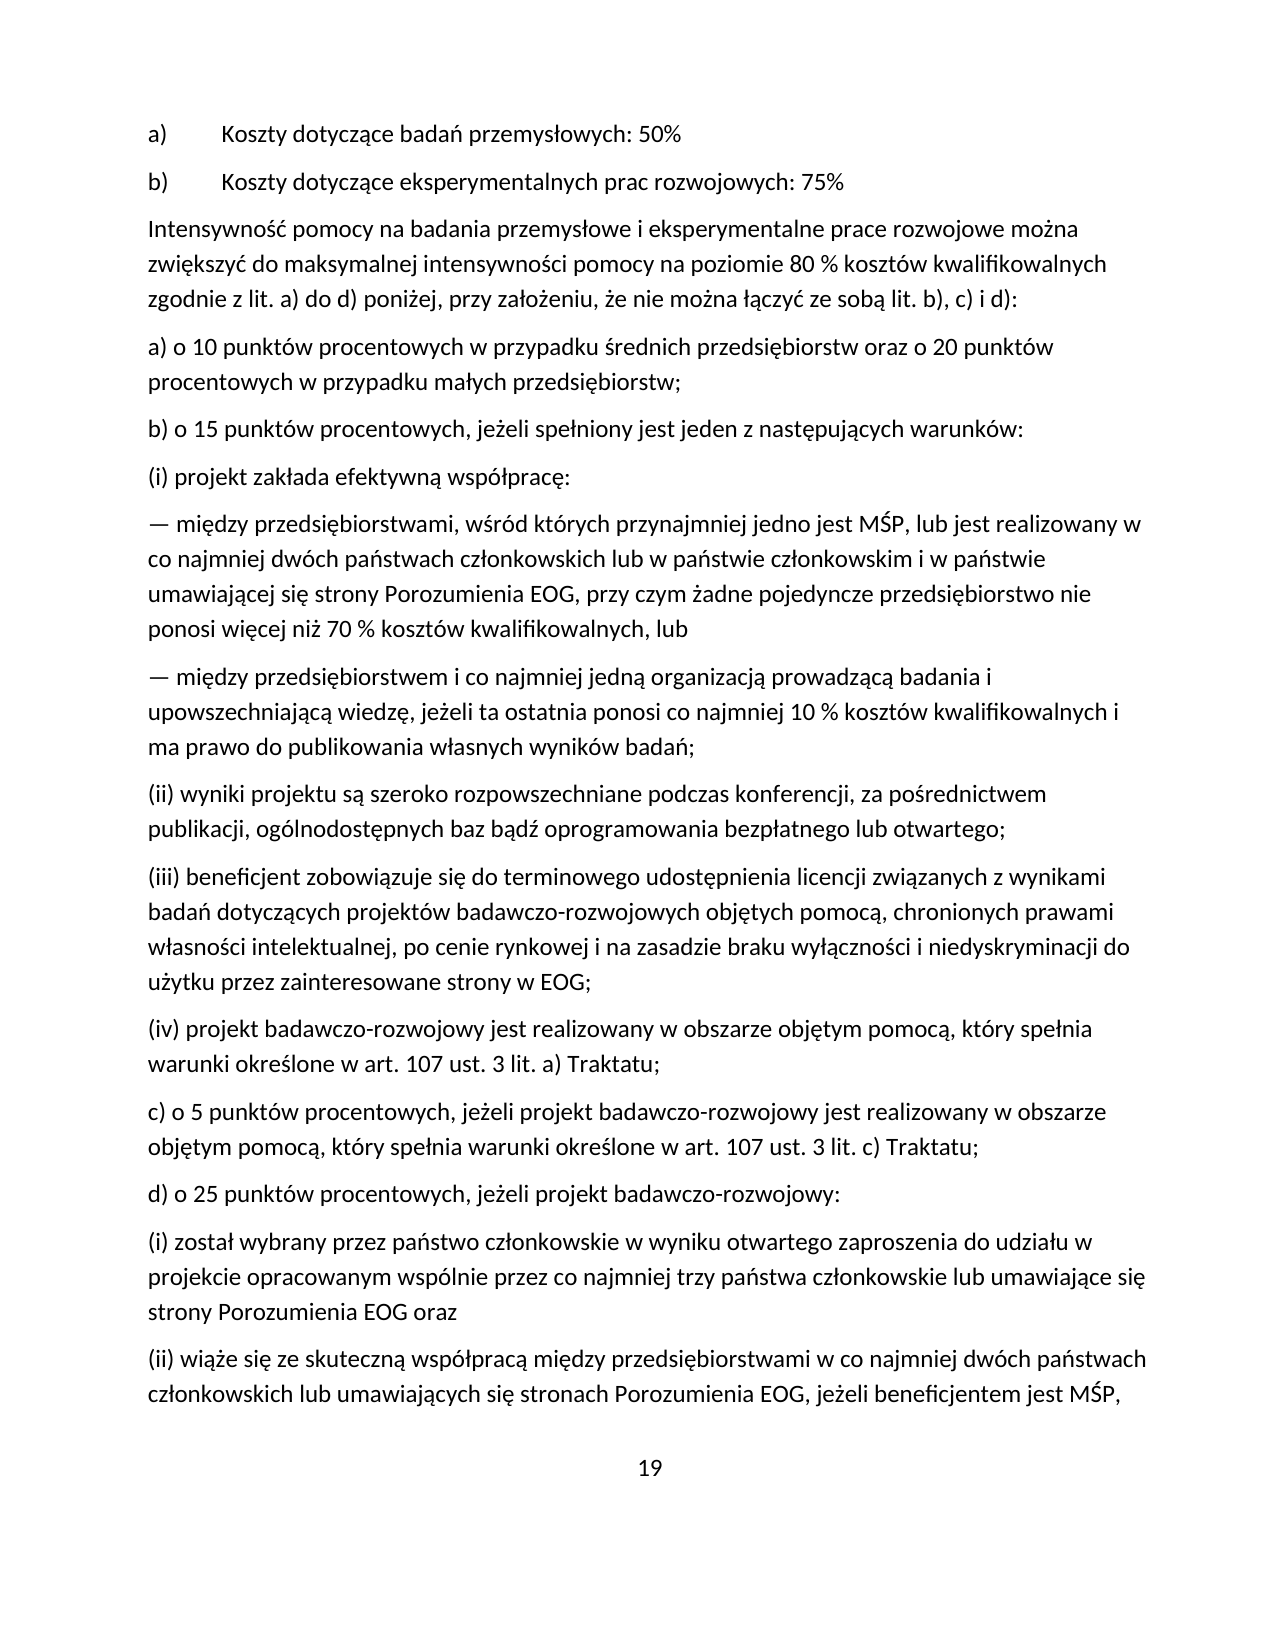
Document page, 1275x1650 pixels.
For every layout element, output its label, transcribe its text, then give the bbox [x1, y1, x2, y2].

text Intensywność pomocy na badania przemysłowe i eksperymentalne prace rozwojowe można zwiększyć do maksymalnej intensywności pomocy na poziomie 80 % kosztów kwalifikowalnych zgodnie z lit. a) do d) poniżej, przy założeniu, że nie można łączyć ze sobą lit. b), c) i d): [148, 213, 1152, 314]
text (ii) wyniki projektu są szeroko rozpowszechniane podczas konferencji, za pośrednictwem publikacji, ogólnodostępnych baz bądź oprogramowania bezpłatnego lub otwartego; [148, 778, 1152, 844]
text (iv) projekt badawczo-rozwojowy jest realizowany w obszarze objętym pomocą, który spełnia warunki określone w art. 107 ust. 3 lit. a) Traktatu; [148, 1013, 1152, 1079]
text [148, 1343, 1152, 1409]
text — między przedsiębiorstwami, wśród których przynajmniej jedno jest MŚP, lub jest realizowany w co najmniej dwóch państwach członkowskich lub w państwie członkowskim i w państwie umawiającej się strony Porozumienia EOG, przy czym żadne pojedyncze przedsiębiorstwo nie ponosi więcej niż 70 % kosztów kwalifikowalnych, lub [148, 508, 1152, 644]
text — między przedsiębiorstwem i co najmniej jedną organizacją prowadzącą badania i upowszechniającą wiedzę, jeżeli ta ostatnia ponosi co najmniej 10 % kosztów kwalifikowalnych i ma prawo do publikowania własnych wyników badań; [148, 661, 1152, 761]
text b) o 15 punktów procentowych, jeżeli spełniony jest jeden z następujących warunków: [148, 413, 1152, 444]
text a) Koszty dotyczące badań przemysłowych: 50% [148, 118, 1152, 149]
text d) o 25 punktów procentowych, jeżeli projekt badawczo-rozwojowy: [148, 1178, 1152, 1209]
text b) Koszty dotyczące eksperymentalnych prac rozwojowych: 75% [148, 166, 1152, 196]
text a) o 10 punktów procentowych w przypadku średnich przedsiębiorstw oraz o 20 punktów procentowych w przypadku małych przedsiębiorstw; [148, 331, 1152, 396]
text (i) projekt zakłada efektywną współpracę: [148, 461, 1152, 491]
text (i) został wybrany przez państwo członkowskie w wyniku otwartego zaproszenia do udziału w projekcie opracowanym wspólnie przez co najmniej trzy państwa członkowskie lub umawiające się strony Porozumienia EOG oraz [148, 1226, 1152, 1326]
text c) o 5 punktów procentowych, jeżeli projekt badawczo-rozwojowy jest realizowany w obszarze objętym pomocą, który spełnia warunki określone w art. 107 ust. 3 lit. c) Traktatu; [148, 1096, 1152, 1161]
text (iii) beneficjent zobowiązuje się do terminowego udostępnienia licencji związanych z wynikami badań dotyczących projektów badawczo-rozwojowych objętych pomocą, chronionych prawami własności intelektualnej, po cenie rynkowej i na zasadzie braku wyłączności i niedyskryminacji do użytku przez zainteresowane strony w EOG; [148, 861, 1152, 996]
